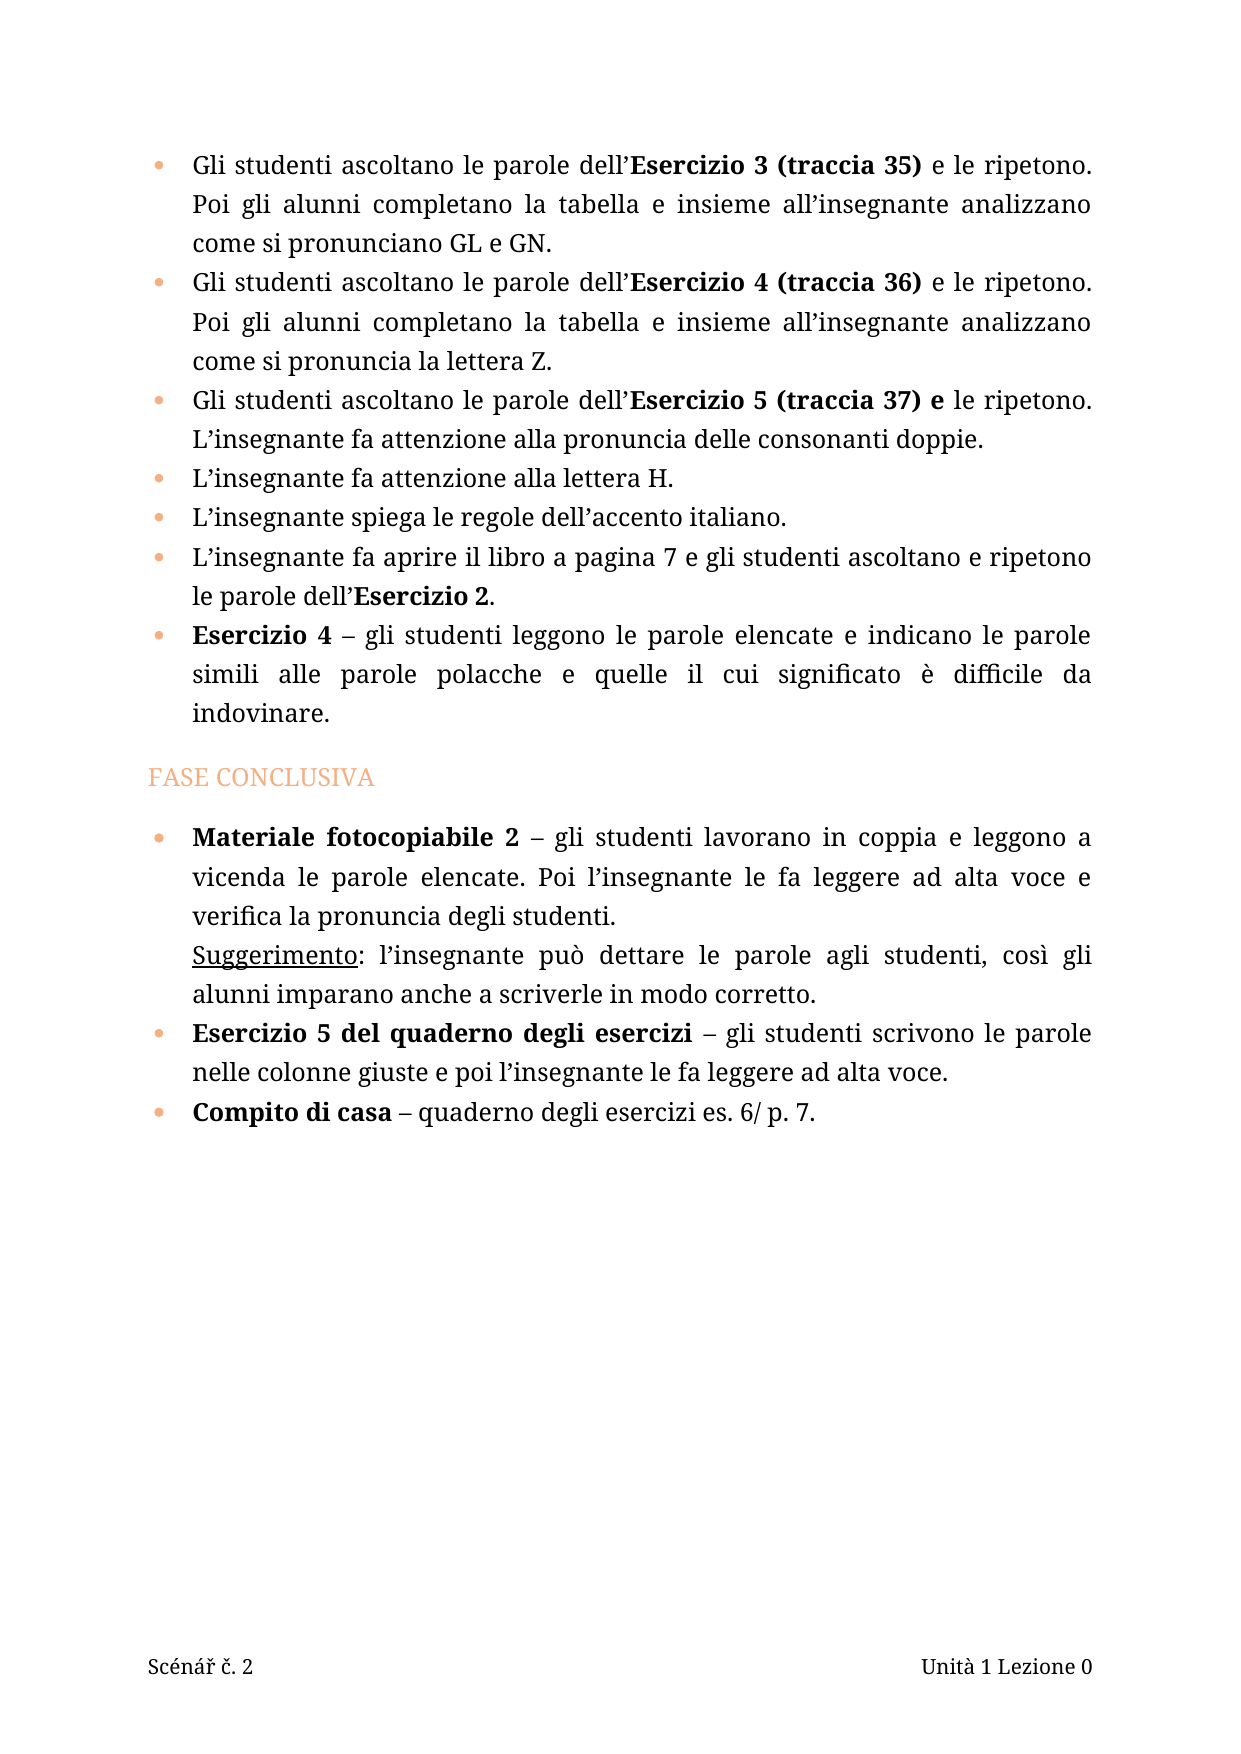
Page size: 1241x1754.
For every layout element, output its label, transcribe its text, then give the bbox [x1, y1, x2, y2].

list Compito di casa – quaderno degli esercizi es. 6/ p. 7. [154, 1094, 1093, 1128]
list Gli studenti ascoltano le parole dell’Esercizio 5 (traccia 37) e le ripetono. L’insegnante fa attenzione alla pronuncia delle consonanti doppie. [154, 383, 1093, 456]
list L’insegnante spiega le regole dell’accento italiano. [154, 500, 1093, 534]
list Gli studenti ascoltano le parole dell’Esercizio 3 (traccia 35) e le ripetono. Poi gli alunni completano la tabella e insieme all’insegnante analizzano come si pronunciano GL e GN. [154, 148, 1093, 260]
list Esercizio 5 del quaderno degli esercizi – gli studenti scrivono le parole nelle colonne giuste e poi l’insegnante le fa leggere ad alta voce. [154, 1016, 1093, 1089]
list Materiale fotocopiabile 2 – gli studenti lavorano in coppia e leggono a vicenda le parole elencate. Poi l’insegnante le fa leggere ad alta voce e verifica la pronuncia degli studenti. [154, 820, 1093, 932]
list L’insegnante fa aprire il libro a pagina 7 e gli studenti ascoltano e ripetono le parole dell’Esercizio 2. [154, 539, 1093, 612]
list Gli studenti ascoltano le parole dell’Esercizio 4 (traccia 36) e le ripetono. Poi gli alunni completano la tabella e insieme all’insegnante analizzano come si pronuncia la lettera Z. [154, 265, 1093, 377]
text FASE CONCLUSIVA [148, 760, 1093, 794]
list Esercizio 4 – gli studenti leggono le parole elencate e indicano le parole simili alle parole polacche e quelle il cui significato è difficile da indovinare. [154, 618, 1093, 730]
list L’insegnante fa attenzione alla lettera H. [154, 461, 1093, 495]
text Suggerimento: l’insegnante può dettare le parole agli studenti, così gli alunni imparano anche a scriverle in modo corretto. [192, 938, 1093, 1011]
